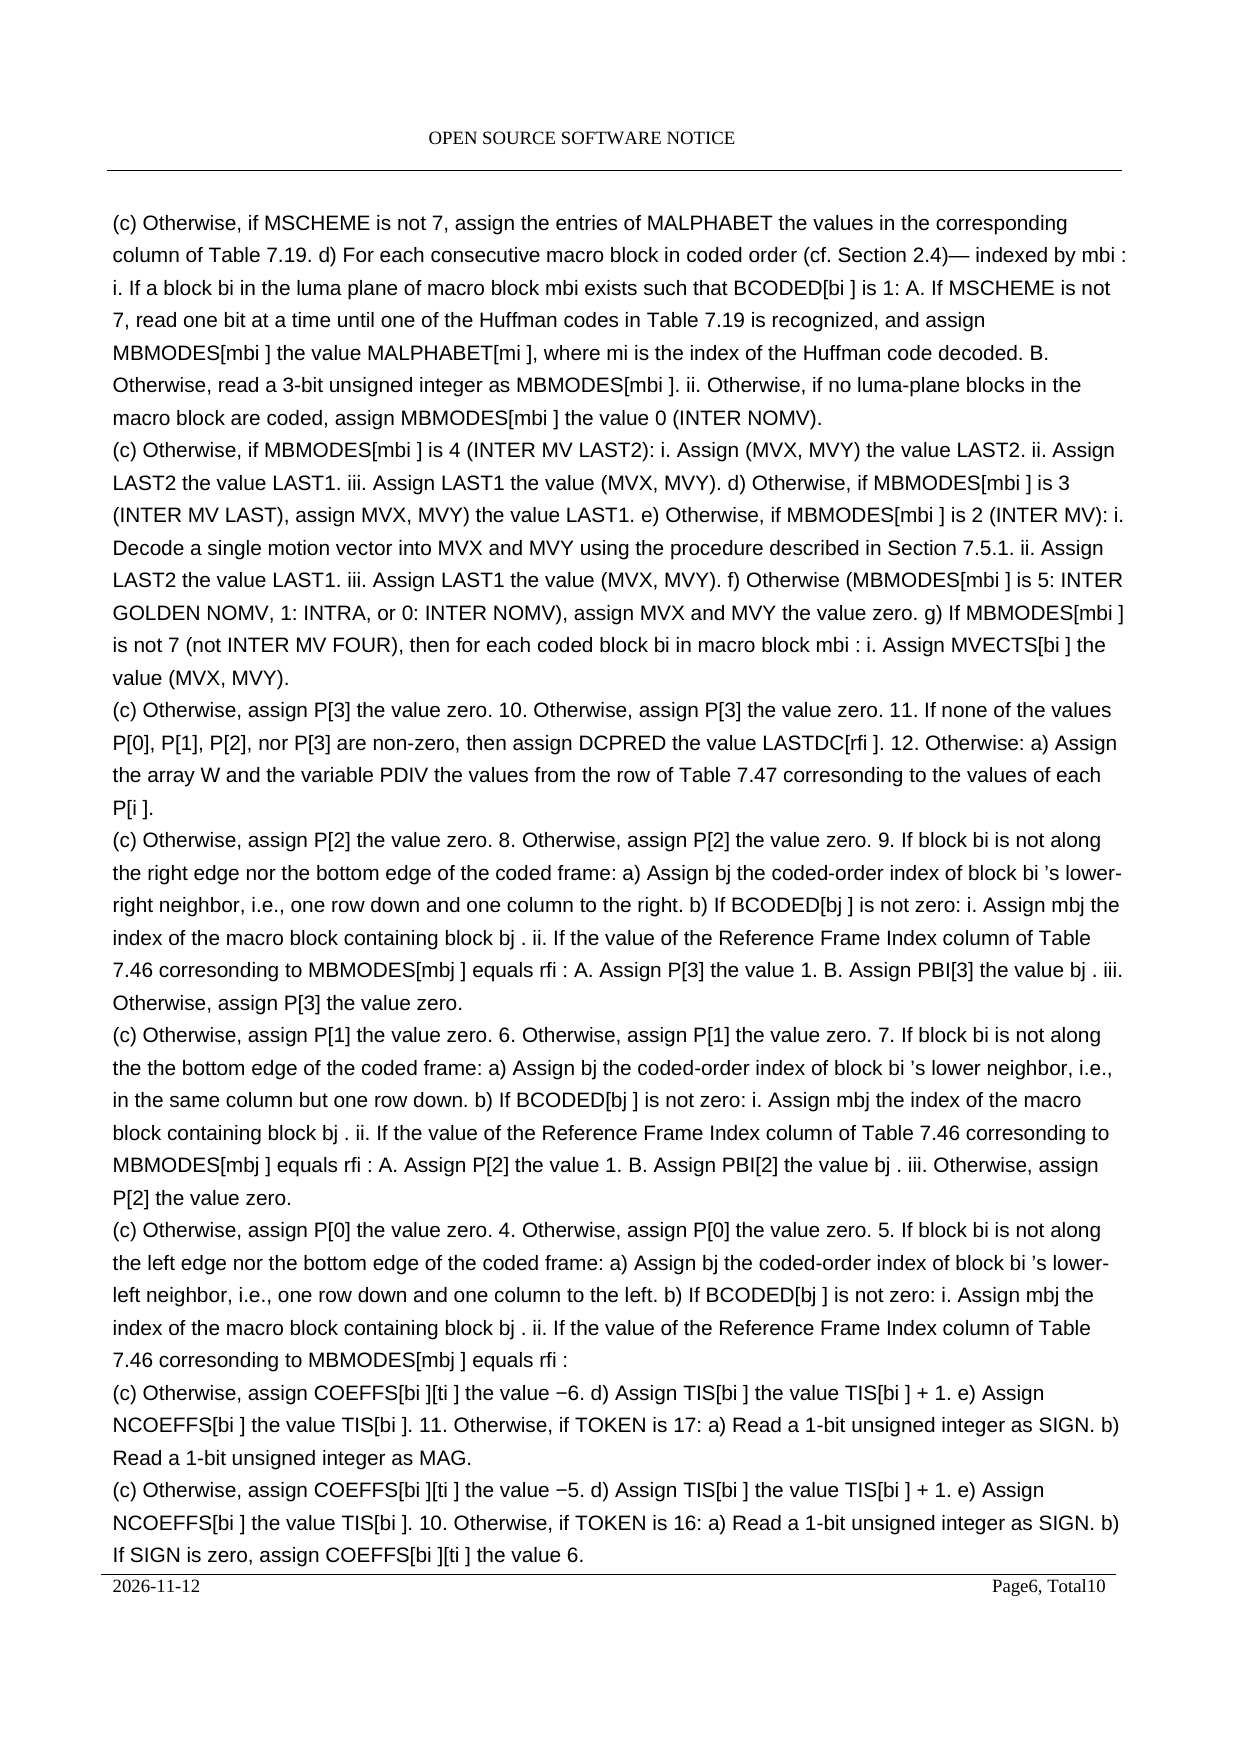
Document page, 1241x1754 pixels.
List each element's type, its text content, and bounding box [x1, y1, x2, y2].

text (c) Otherwise, assign COEFFS[bi ][ti ] the value −6. d) Assign TIS[bi ] the value TIS[bi ] + 1. e) Assign NCOEFFS[bi ] the value TIS[bi ]. 11. Otherwise, if TOKEN is 17: a) Read a 1-bit unsigned integer as SIGN. b) Read a 1-bit unsigned integer as MAG. [112, 1376, 1128, 1474]
text (c) Otherwise, assign P[0] the value zero. 4. Otherwise, assign P[0] the value zero. 5. If block bi is not along the left edge nor the bottom edge of the coded frame: a) Assign bj the coded-order index of block bi ’s lower-left neighbor, i.e., one row down and one column to the left. b) If BCODED[bj ] is not zero: i. Assign mbj the index of the macro block containing block bj . ii. If the value of the Reference Frame Index column of Table 7.46 corresonding to MBMODES[mbj ] equals rfi : [112, 1214, 1128, 1376]
text (c) Otherwise, if MBMODES[mbi ] is 4 (INTER MV LAST2): i. Assign (MVX, MVY) the value LAST2. ii. Assign LAST2 the value LAST1. iii. Assign LAST1 the value (MVX, MVY). d) Otherwise, if MBMODES[mbi ] is 3 (INTER MV LAST), assign MVX, MVY) the value LAST1. e) Otherwise, if MBMODES[mbi ] is 2 (INTER MV): i. Decode a single motion vector into MVX and MVY using the procedure described in Section 7.5.1. ii. Assign LAST2 the value LAST1. iii. Assign LAST1 the value (MVX, MVY). f) Otherwise (MBMODES[mbi ] is 5: INTER GOLDEN NOMV, 1: INTRA, or 0: INTER NOMV), assign MVX and MVY the value zero. g) If MBMODES[mbi ] is not 7 (not INTER MV FOUR), then for each coded block bi in macro block mbi : i. Assign MVECTS[bi ] the value (MVX, MVY). [112, 434, 1128, 694]
text (c) Otherwise, assign P[1] the value zero. 6. Otherwise, assign P[1] the value zero. 7. If block bi is not along the the bottom edge of the coded frame: a) Assign bj the coded-order index of block bi ’s lower neighbor, i.e., in the same column but one row down. b) If BCODED[bj ] is not zero: i. Assign mbj the index of the macro block containing block bj . ii. If the value of the Reference Frame Index column of Table 7.46 corresonding to MBMODES[mbj ] equals rfi : A. Assign P[2] the value 1. B. Assign PBI[2] the value bj . iii. Otherwise, assign P[2] the value zero. [112, 1019, 1128, 1214]
text (c) Otherwise, if MSCHEME is not 7, assign the entries of MALPHABET the values in the corresponding column of Table 7.19. d) For each consecutive macro block in coded order (cf. Section 2.4)— indexed by mbi : i. If a block bi in the luma plane of macro block mbi exists such that BCODED[bi ] is 1: A. If MSCHEME is not 7, read one bit at a time until one of the Huffman codes in Table 7.19 is recognized, and assign MBMODES[mbi ] the value MALPHABET[mi ], where mi is the index of the Huffman code decoded. B. Otherwise, read a 3-bit unsigned integer as MBMODES[mbi ]. ii. Otherwise, if no luma-plane blocks in the macro block are coded, assign MBMODES[mbi ] the value 0 (INTER NOMV). [112, 206, 1128, 434]
text (c) Otherwise, assign P[3] the value zero. 10. Otherwise, assign P[3] the value zero. 11. If none of the values P[0], P[1], P[2], nor P[3] are non-zero, then assign DCPRED the value LASTDC[rfi ]. 12. Otherwise: a) Assign the array W and the variable PDIV the values from the row of Table 7.47 corresonding to the values of each P[i ]. [112, 694, 1128, 824]
text (c) Otherwise, assign COEFFS[bi ][ti ] the value −5. d) Assign TIS[bi ] the value TIS[bi ] + 1. e) Assign NCOEFFS[bi ] the value TIS[bi ]. 10. Otherwise, if TOKEN is 16: a) Read a 1-bit unsigned integer as SIGN. b) If SIGN is zero, assign COEFFS[bi ][ti ] the value 6. [112, 1474, 1128, 1571]
text (c) Otherwise, assign P[2] the value zero. 8. Otherwise, assign P[2] the value zero. 9. If block bi is not along the right edge nor the bottom edge of the coded frame: a) Assign bj the coded-order index of block bi ’s lower-right neighbor, i.e., one row down and one column to the right. b) If BCODED[bj ] is not zero: i. Assign mbj the index of the macro block containing block bj . ii. If the value of the Reference Frame Index column of Table 7.46 corresonding to MBMODES[mbj ] equals rfi : A. Assign P[3] the value 1. B. Assign PBI[3] the value bj . iii. Otherwise, assign P[3] the value zero. [112, 824, 1128, 1019]
